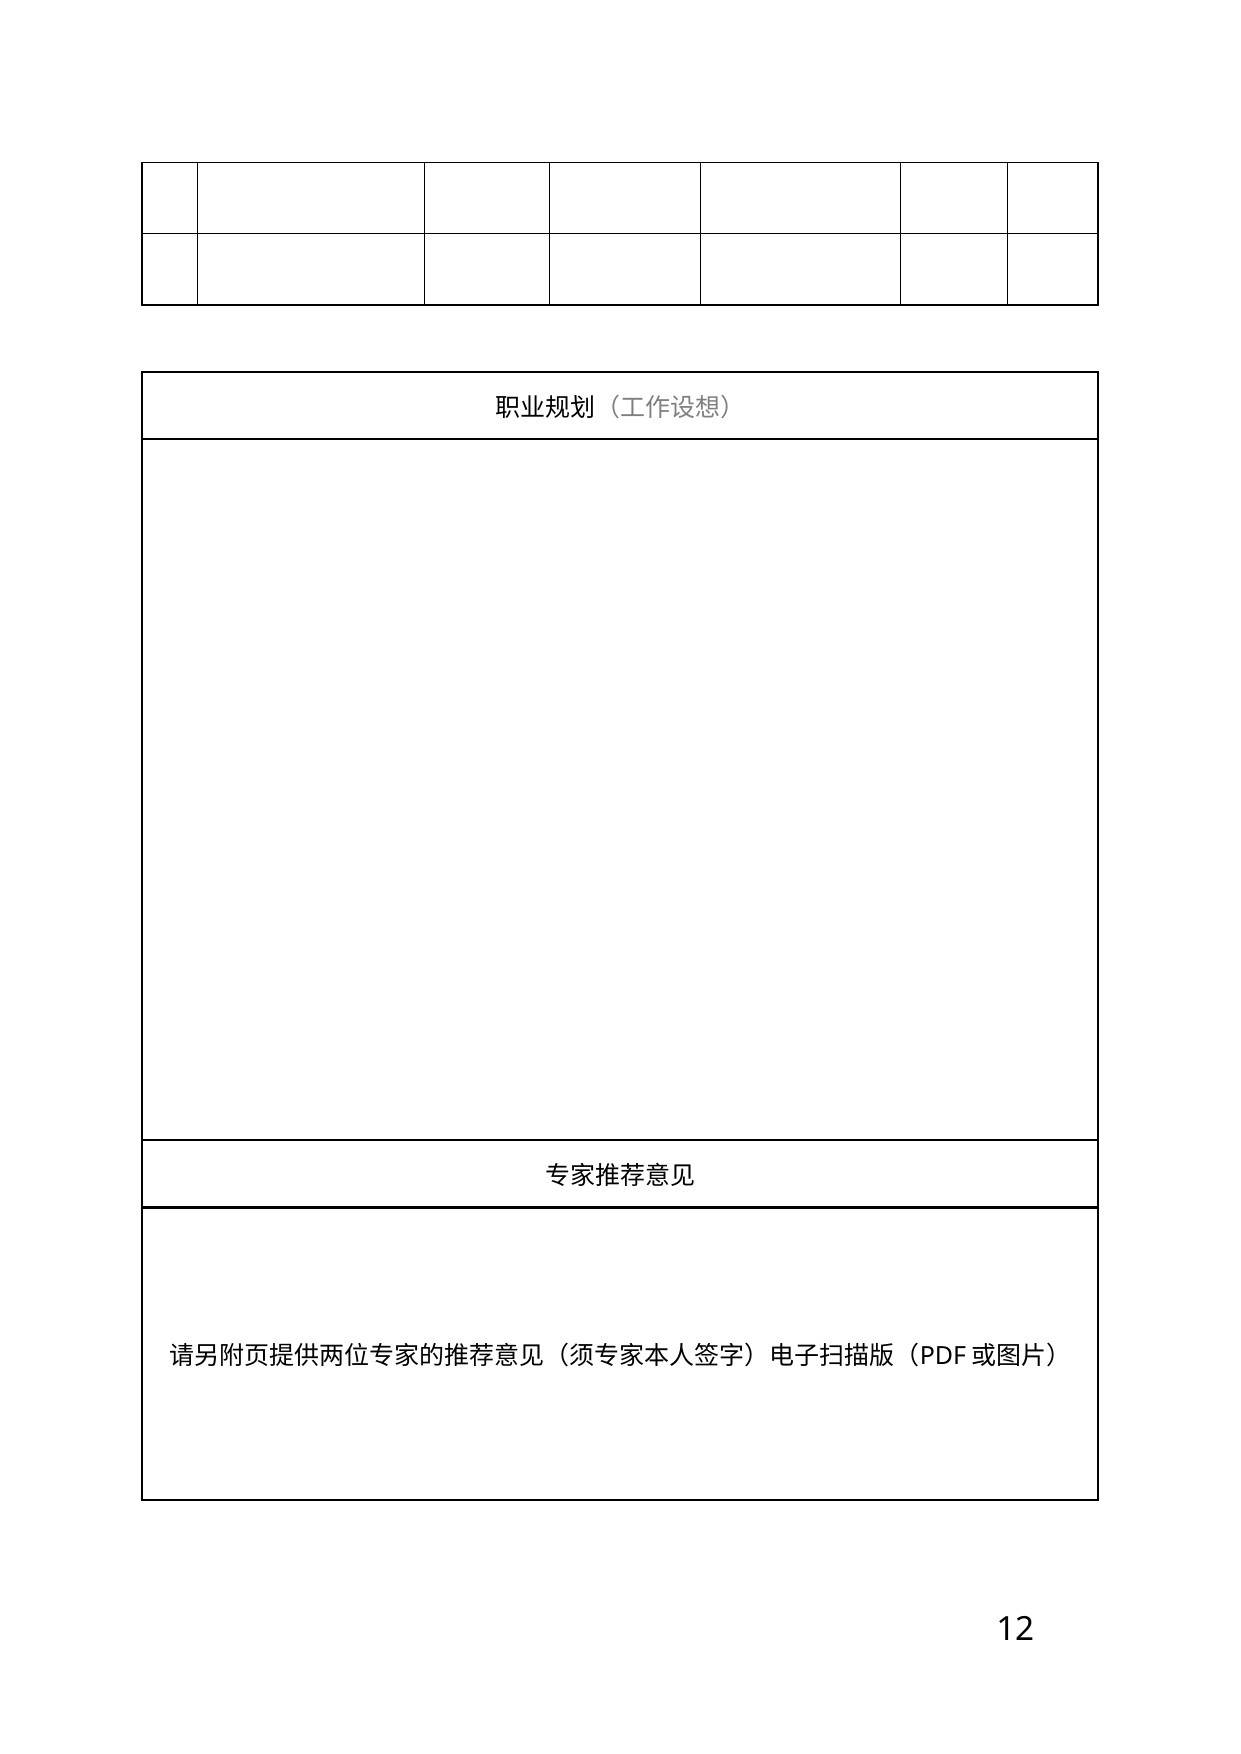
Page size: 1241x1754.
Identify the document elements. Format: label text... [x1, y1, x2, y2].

table_cell [425, 234, 549, 304]
table_cell [550, 163, 700, 233]
table_cell [1008, 234, 1097, 304]
table_cell [425, 163, 549, 233]
table_header 职业规划（工作设想） [143, 373, 1097, 438]
table_cell 请另附页提供两位专家的推荐意见（须专家本人签字）电子扫描版（PDF或图片） [143, 1209, 1097, 1499]
table_cell [901, 163, 1007, 233]
table_cell 专家推荐意见 [143, 1141, 1097, 1206]
table_cell [198, 163, 424, 233]
table_cell [701, 163, 900, 233]
table_cell [1008, 163, 1097, 233]
table_cell [143, 440, 1097, 1139]
table_cell [550, 234, 700, 304]
table_cell [901, 234, 1007, 304]
table_cell [143, 234, 197, 304]
table_cell [143, 163, 197, 233]
table_cell [198, 234, 424, 304]
table_cell [701, 234, 900, 304]
